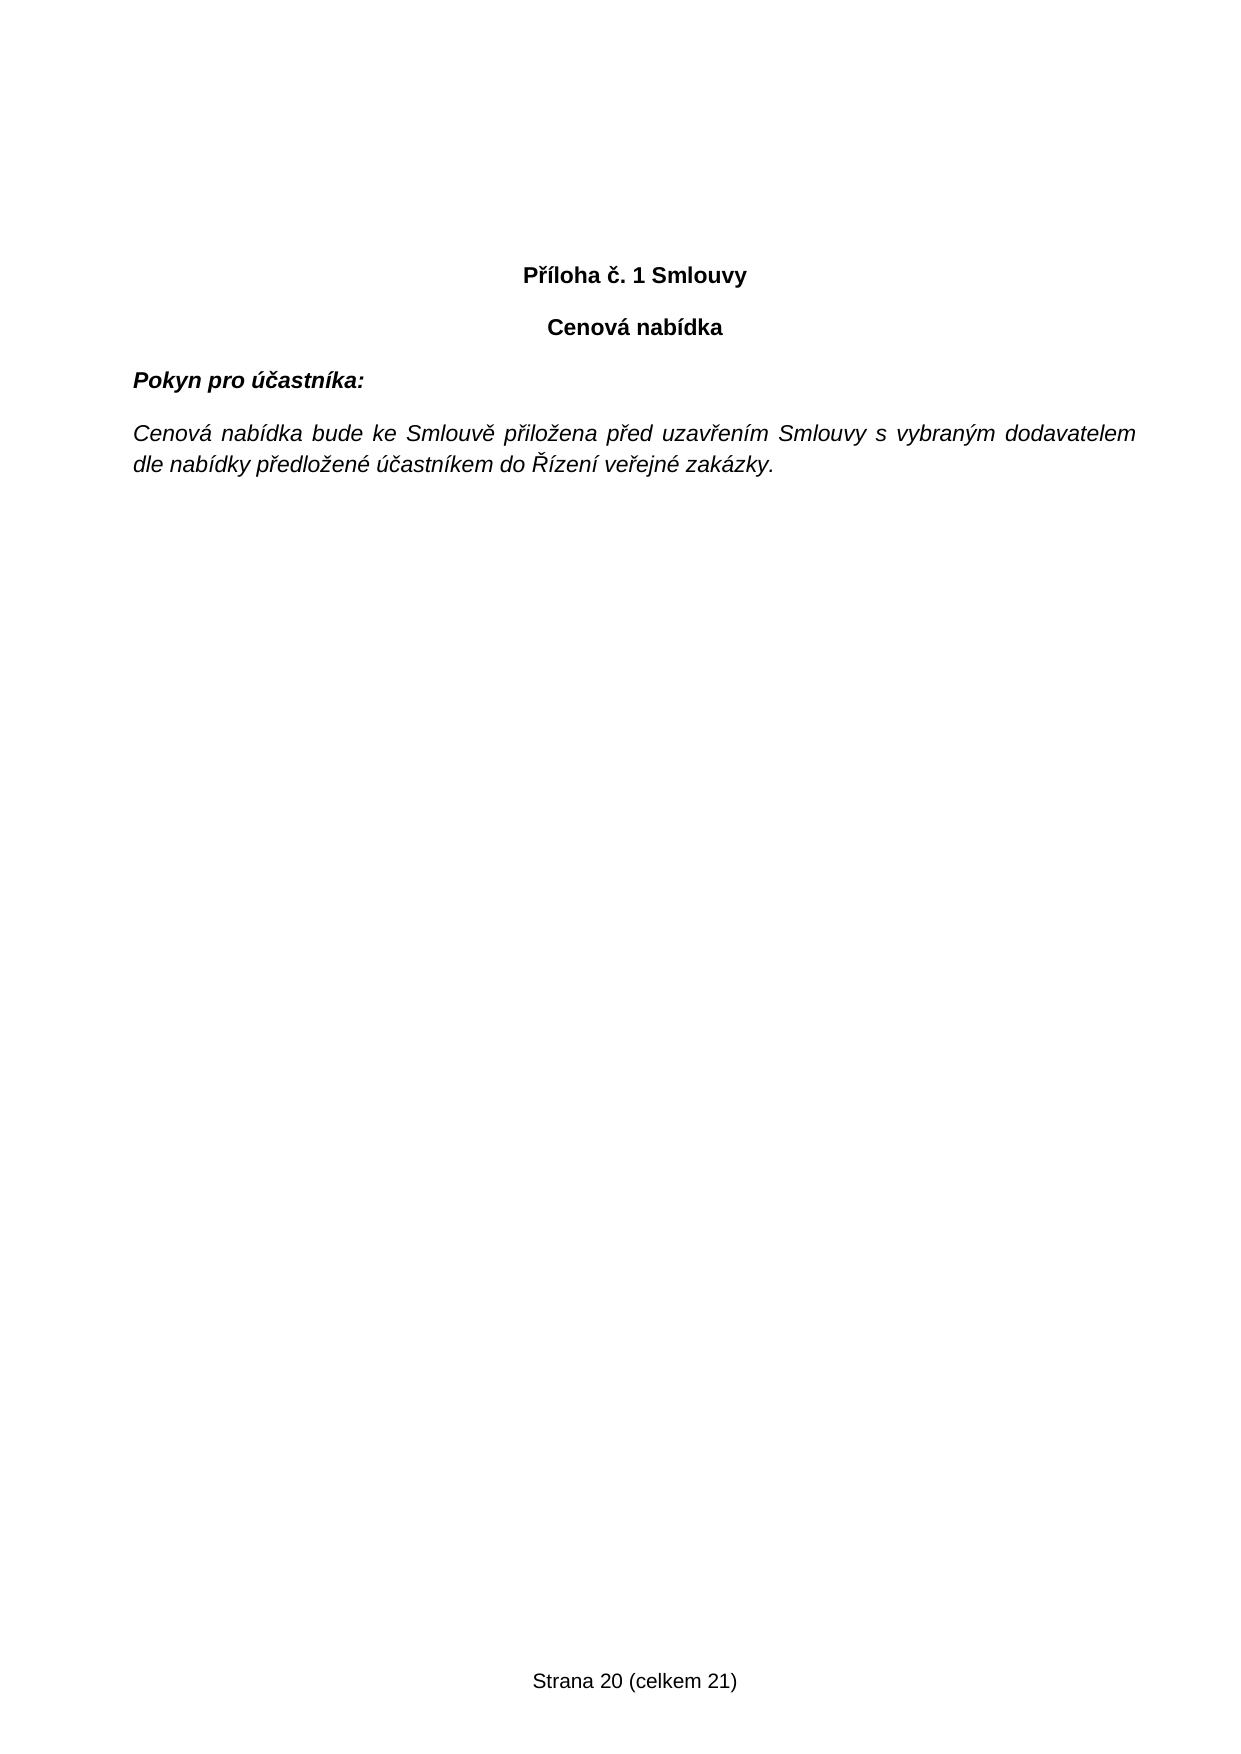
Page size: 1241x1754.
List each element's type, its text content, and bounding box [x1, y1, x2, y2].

text Příloha č. 1 Smlouvy [133, 262, 1137, 288]
text Pokyn pro účastníka: [133, 367, 1137, 393]
text Cenová nabídka [133, 314, 1137, 341]
text Cenová nabídka bude ke Smlouvě přiložena před uzavřením Smlouvy s vybraným dodavatelem dle nabídky předložené účastníkem do Řízení veřejné zakázky. [133, 420, 1137, 478]
